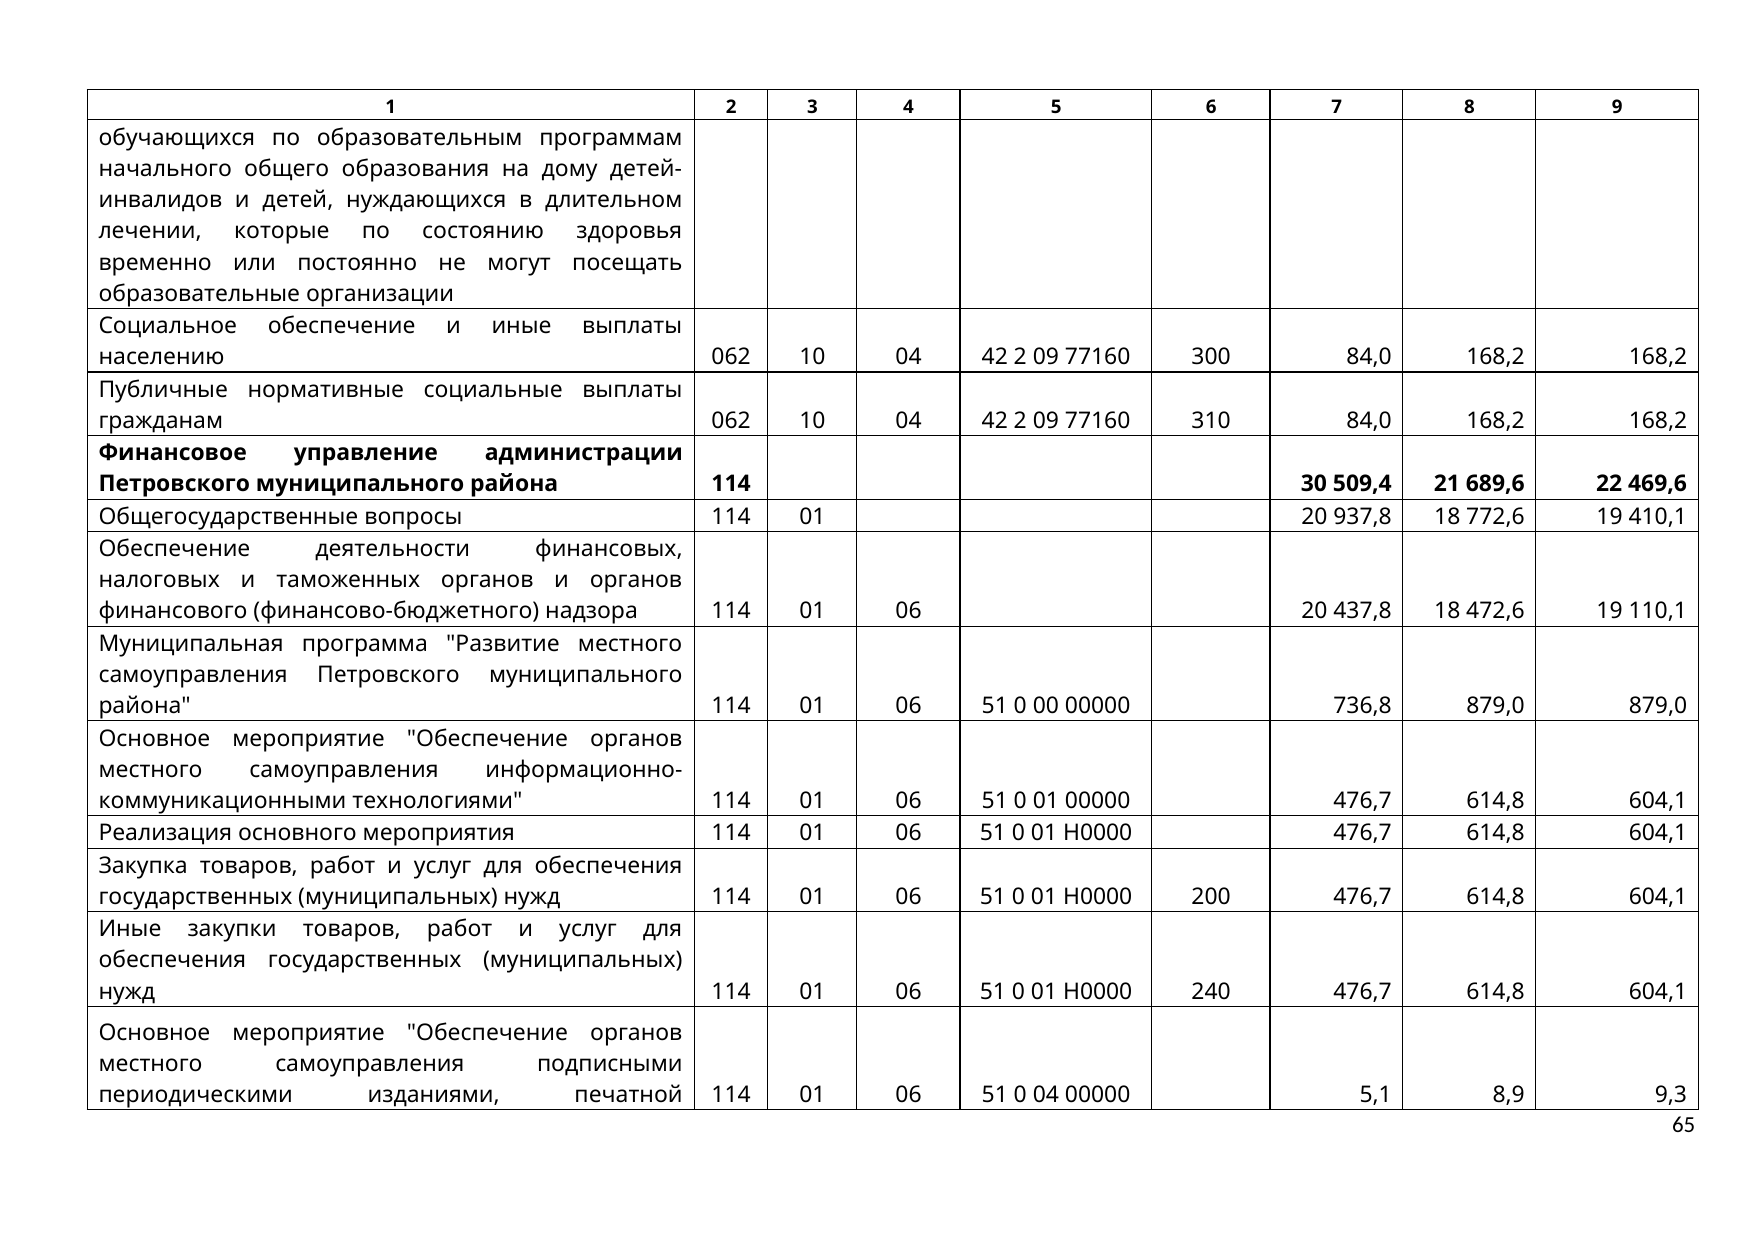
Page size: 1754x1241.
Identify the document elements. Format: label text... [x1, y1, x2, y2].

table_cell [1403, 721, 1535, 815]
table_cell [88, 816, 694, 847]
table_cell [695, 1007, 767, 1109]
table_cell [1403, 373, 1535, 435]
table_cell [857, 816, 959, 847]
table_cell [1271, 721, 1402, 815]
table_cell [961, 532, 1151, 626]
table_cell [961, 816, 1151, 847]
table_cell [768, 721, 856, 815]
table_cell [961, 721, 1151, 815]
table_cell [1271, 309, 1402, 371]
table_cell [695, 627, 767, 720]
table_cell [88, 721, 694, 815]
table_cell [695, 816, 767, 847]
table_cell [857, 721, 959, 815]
table_header 4 [857, 90, 959, 119]
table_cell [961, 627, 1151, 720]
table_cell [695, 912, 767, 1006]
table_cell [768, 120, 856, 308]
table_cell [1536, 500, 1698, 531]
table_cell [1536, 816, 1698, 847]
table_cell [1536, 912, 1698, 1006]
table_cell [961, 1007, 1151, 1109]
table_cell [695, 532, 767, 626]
table_header 9 [1536, 90, 1698, 119]
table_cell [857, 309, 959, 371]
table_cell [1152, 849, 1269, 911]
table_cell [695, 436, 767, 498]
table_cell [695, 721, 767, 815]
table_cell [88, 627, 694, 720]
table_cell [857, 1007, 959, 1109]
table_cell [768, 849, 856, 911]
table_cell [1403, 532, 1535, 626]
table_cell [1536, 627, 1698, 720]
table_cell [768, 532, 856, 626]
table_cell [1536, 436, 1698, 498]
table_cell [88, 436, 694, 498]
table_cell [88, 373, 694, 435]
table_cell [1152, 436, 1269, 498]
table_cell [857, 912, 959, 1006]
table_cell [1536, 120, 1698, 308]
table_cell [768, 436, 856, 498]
table_header 5 [961, 90, 1151, 119]
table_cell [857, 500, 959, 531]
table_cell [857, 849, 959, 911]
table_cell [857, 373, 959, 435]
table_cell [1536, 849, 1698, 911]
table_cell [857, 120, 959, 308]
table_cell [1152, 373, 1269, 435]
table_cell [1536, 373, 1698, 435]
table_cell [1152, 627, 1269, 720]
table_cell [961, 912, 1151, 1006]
table_header 2 [695, 90, 767, 119]
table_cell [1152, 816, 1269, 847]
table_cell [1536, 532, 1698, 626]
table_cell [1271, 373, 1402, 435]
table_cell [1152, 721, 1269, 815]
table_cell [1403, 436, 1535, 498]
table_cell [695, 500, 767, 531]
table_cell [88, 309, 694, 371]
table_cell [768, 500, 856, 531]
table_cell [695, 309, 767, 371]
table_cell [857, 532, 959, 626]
table_header 7 [1271, 90, 1402, 119]
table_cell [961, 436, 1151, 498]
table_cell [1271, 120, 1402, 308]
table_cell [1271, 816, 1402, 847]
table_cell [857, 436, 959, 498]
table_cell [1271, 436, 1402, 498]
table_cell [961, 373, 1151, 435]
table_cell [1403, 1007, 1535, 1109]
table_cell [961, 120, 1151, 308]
table_header 8 [1403, 90, 1535, 119]
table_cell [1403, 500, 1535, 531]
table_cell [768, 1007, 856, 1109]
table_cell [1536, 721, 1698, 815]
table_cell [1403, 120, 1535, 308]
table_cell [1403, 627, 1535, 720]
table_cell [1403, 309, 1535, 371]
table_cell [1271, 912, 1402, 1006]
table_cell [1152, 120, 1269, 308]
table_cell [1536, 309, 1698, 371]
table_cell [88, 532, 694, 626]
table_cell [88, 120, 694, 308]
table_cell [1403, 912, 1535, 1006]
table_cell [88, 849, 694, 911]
table_header 1 [88, 90, 694, 119]
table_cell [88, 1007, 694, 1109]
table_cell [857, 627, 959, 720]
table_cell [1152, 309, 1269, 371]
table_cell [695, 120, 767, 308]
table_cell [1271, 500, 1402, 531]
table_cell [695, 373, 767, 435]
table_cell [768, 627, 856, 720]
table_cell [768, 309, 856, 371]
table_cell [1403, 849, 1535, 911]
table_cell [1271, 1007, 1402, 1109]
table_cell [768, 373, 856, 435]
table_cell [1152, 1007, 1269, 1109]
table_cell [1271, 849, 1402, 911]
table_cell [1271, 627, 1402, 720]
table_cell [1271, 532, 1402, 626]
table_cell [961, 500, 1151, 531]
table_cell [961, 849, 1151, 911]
table_header 3 [768, 90, 856, 119]
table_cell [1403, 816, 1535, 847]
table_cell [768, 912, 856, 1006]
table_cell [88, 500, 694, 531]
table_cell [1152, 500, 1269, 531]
table_header 6 [1152, 90, 1269, 119]
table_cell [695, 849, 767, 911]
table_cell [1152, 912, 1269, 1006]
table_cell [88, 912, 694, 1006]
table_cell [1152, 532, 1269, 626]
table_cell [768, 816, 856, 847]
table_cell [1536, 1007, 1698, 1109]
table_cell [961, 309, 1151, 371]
